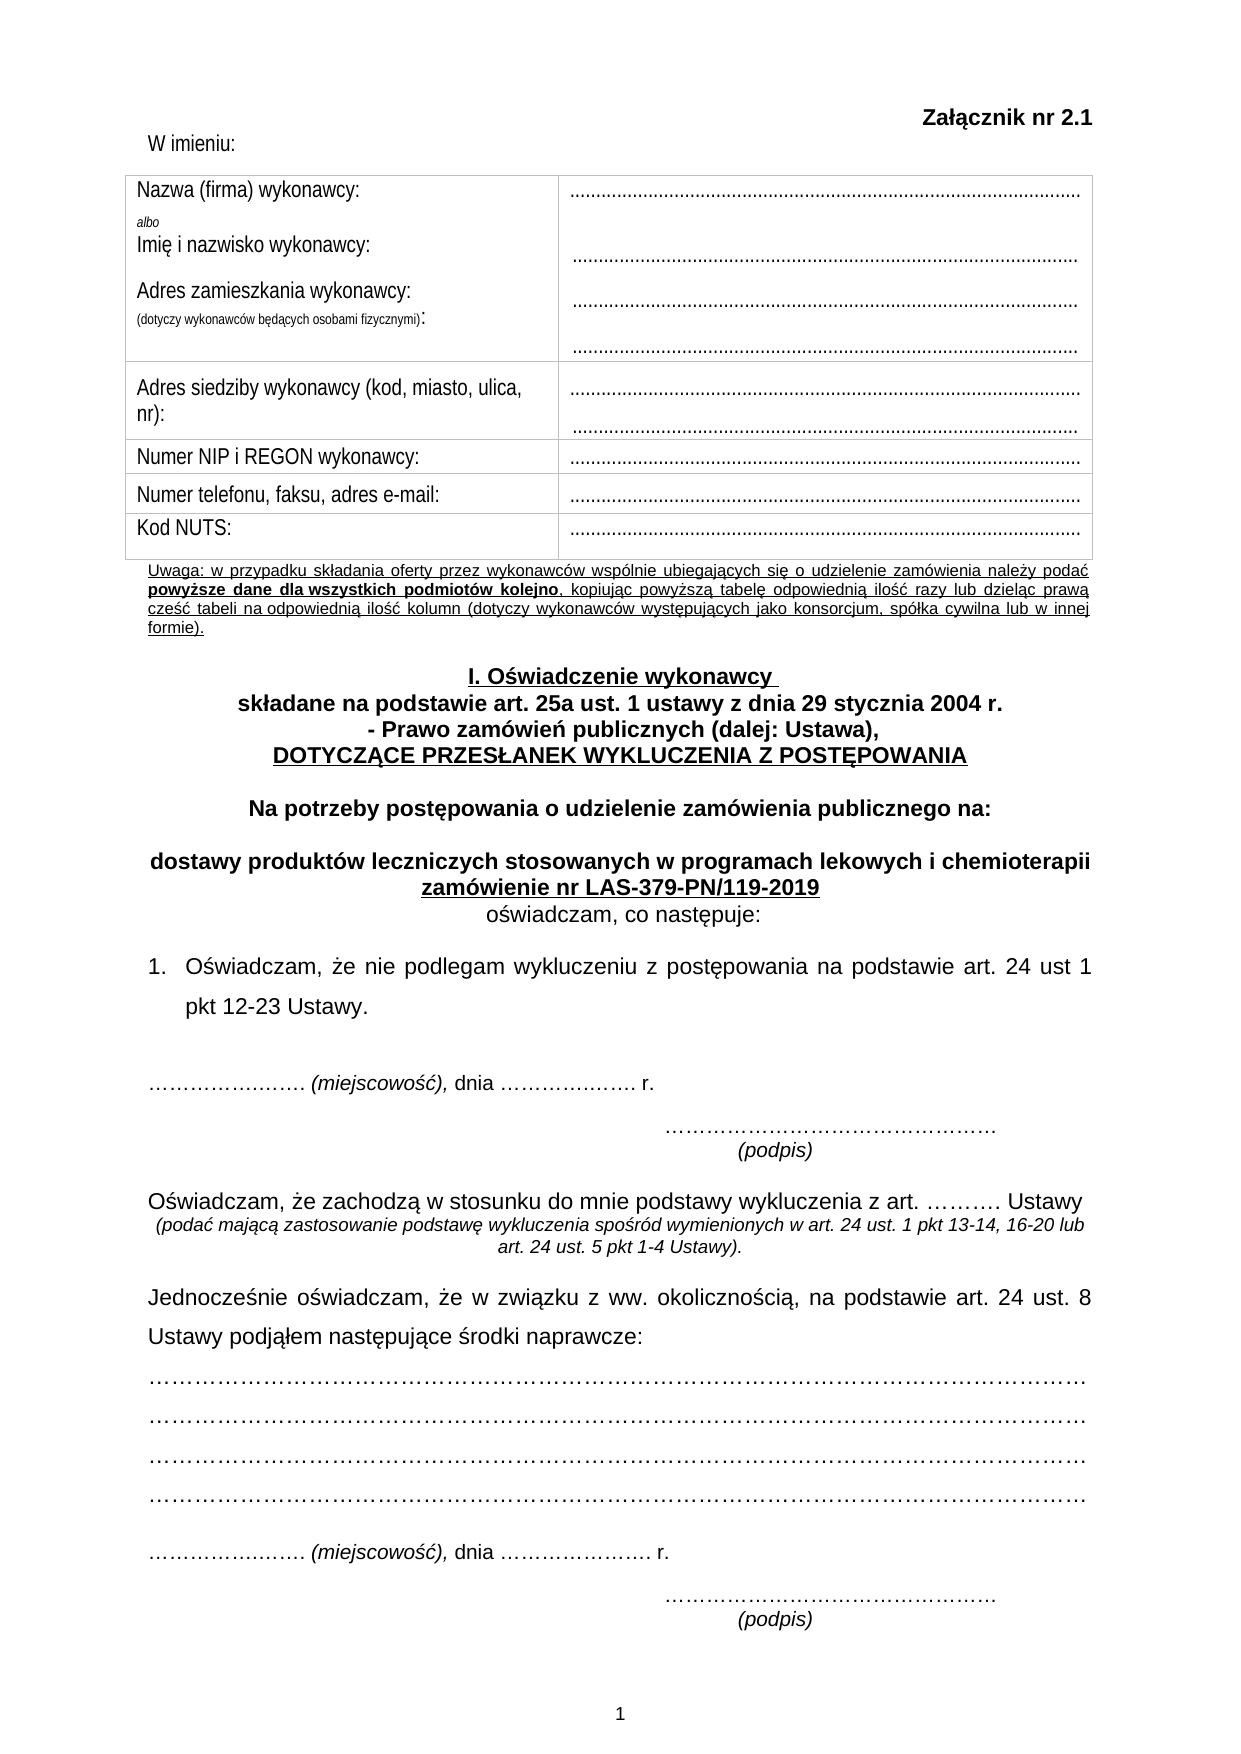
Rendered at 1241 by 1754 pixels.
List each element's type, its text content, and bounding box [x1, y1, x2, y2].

text składane na podstawie art. 25a ust. 1 ustawy z dnia 29 stycznia 2004 r. [148, 690, 1093, 716]
text oświadczam, co następuje: [148, 901, 1093, 927]
text …………….……. (miejscowość), dnia ………….……. r. [148, 1071, 1093, 1094]
table_header .................................................................................................. ................................................................................................. ................................................................................................. ................................................................................................. [559, 176, 1092, 361]
table_cell Numer telefonu, faksu, adres e-mail: [126, 474, 558, 513]
table_header Nazwa (firma) wykonawcy: albo Imię i nazwisko wykonawcy: Adres zamieszkania wykonawcy: (dotyczy wykonawców będących osobami fizycznymi): [126, 176, 558, 361]
table_cell .................................................................................................. [559, 514, 1092, 559]
table_cell Kod NUTS: [126, 514, 558, 559]
text zamówienie nr LAS-379-PN/119-2019 [148, 874, 1093, 901]
text ……………………………………………………………………………………………………………………………………………………………………………………………………………………………………………………………………………………………………………………………………… [148, 1402, 1093, 1507]
table_cell .................................................................................................. [559, 440, 1092, 473]
text …………….……. (miejscowość), dnia …………………. r. [148, 1540, 1093, 1564]
text Na potrzeby postępowania o udzielenie zamówienia publicznego na: [148, 795, 1093, 821]
text ………………………………………… [148, 1114, 1093, 1138]
table_cell .................................................................................................. [559, 474, 1092, 513]
text DOTYCZĄCE PRZESŁANEK WYKLUCZENIA Z POSTĘPOWANIA [148, 742, 1093, 769]
text dostawy produktów leczniczych stosowanych w programach lekowych i chemioterapii [148, 848, 1093, 874]
table_cell Adres siedziby wykonawcy (kod, miasto, ulica, nr): [126, 362, 558, 438]
text ………………………………………… [148, 1583, 1093, 1607]
text W imieniu: [148, 130, 1093, 156]
text Załącznik nr 2.1 [148, 103, 1093, 130]
text …………………………………………………………………………………………………………… [148, 1363, 1093, 1389]
text (podać mającą zastosowanie podstawę wykluczenia spośród wymienionych w art. 24 ust. 1 pkt 13-14, 16-20 lub art. 24 ust. 5 pkt 1-4 Ustawy). [148, 1214, 1093, 1257]
text Oświadczam, że zachodzą w stosunku do mnie podstawy wykluczenia z art. ………. Ustawy [148, 1188, 1093, 1214]
text (podpis) [738, 1138, 1093, 1162]
text (podpis) [738, 1607, 1093, 1631]
table_cell Numer NIP i REGON wykonawcy: [126, 440, 558, 473]
text Jednocześnie oświadczam, że w związku z ww. okolicznością, na podstawie art. 24 ust. 8 Ustawy podjąłem następujące środki naprawcze: [148, 1284, 1093, 1349]
text I. Oświadczenie wykonawcy [148, 663, 1093, 690]
list Oświadczam, że nie podlegam wykluczeniu z postępowania na podstawie art. 24 ust 1 pkt 12-23 Ustawy. [148, 953, 1093, 1019]
table_cell .................................................................................................. ................................................................................................. [559, 362, 1092, 438]
text - Prawo zamówień publicznych (dalej: Ustawa), [148, 716, 1093, 742]
text Uwaga: w przypadku składania oferty przez wykonawców wspólnie ubiegających się o udzielenie zamówienia należy podać powyższe dane dla wszystkich podmiotów kolejno, kopiując powyższą tabelę odpowiednią ilość razy lub dzieląc prawą cześć tabeli na odpowiednią ilość kolumn (dotyczy wykonawców występujących jako konsorcjum, spółka cywilna lub w innej formie). [148, 560, 1090, 615]
